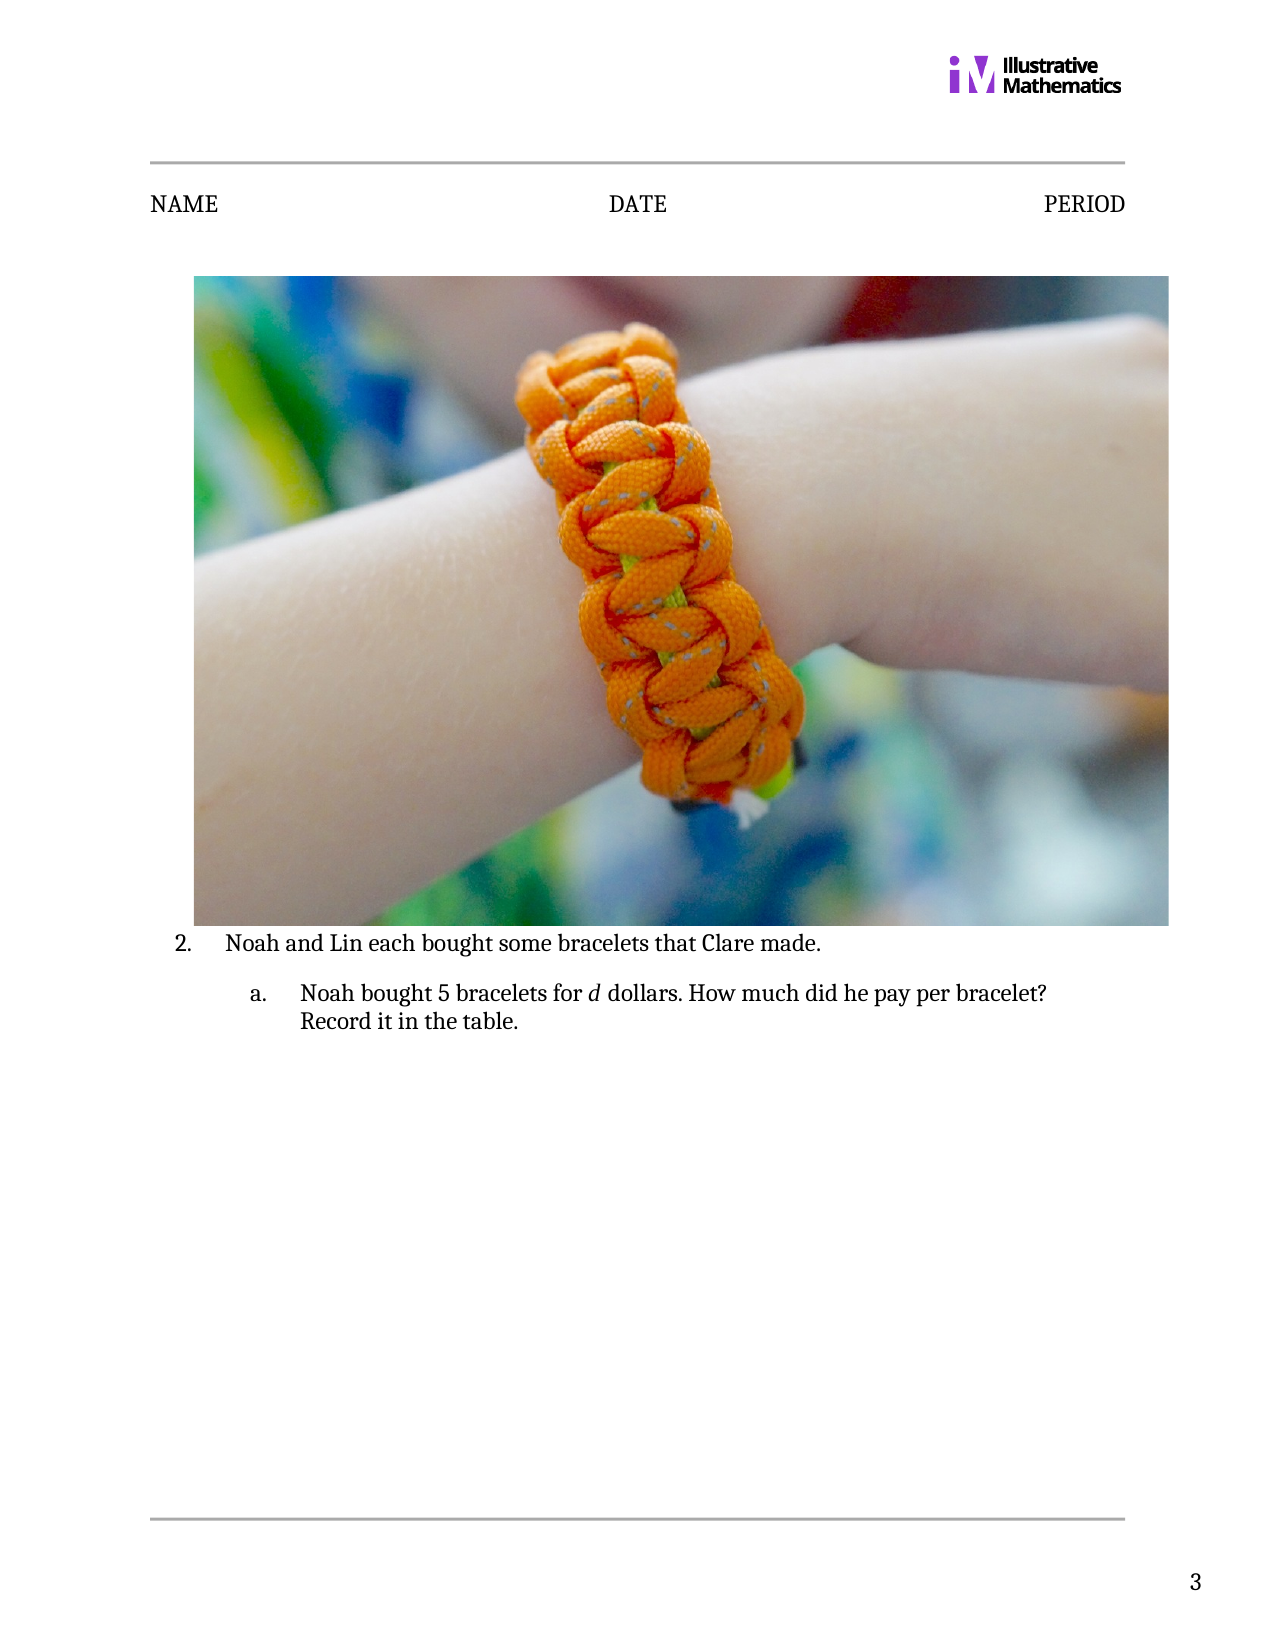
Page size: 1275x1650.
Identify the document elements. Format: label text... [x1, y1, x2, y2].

list Noah and Lin each bought some bracelets that Clare made. [175, 929, 1125, 958]
picture [193, 276, 1169, 926]
picture [949, 55, 1121, 93]
list Noah bought 5 bracelets for dollars. How much did he pay per bracelet? Record it in the table. [250, 978, 1125, 1036]
